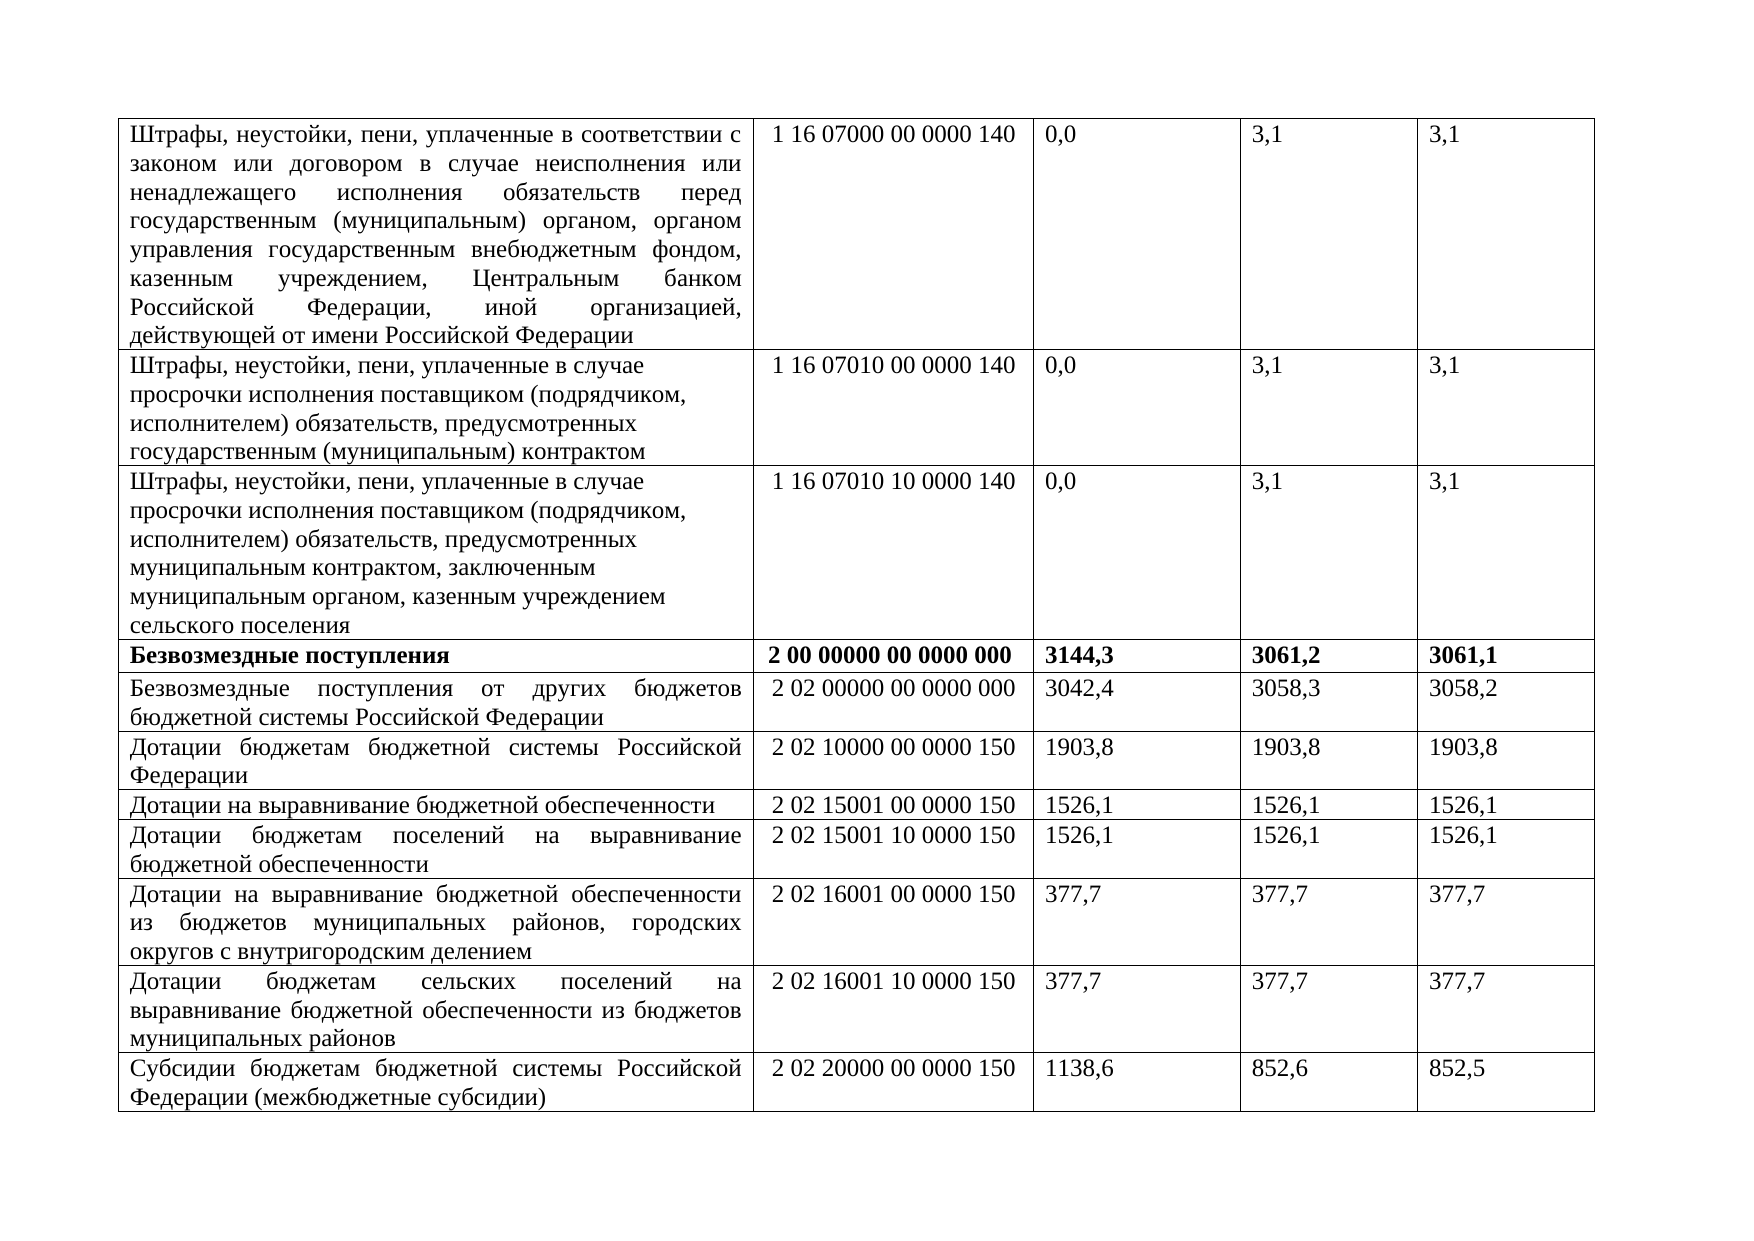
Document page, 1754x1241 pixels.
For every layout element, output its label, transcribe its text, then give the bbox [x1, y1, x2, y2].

table_cell 2 02 15001 00 0000 150 [754, 790, 1033, 819]
table_cell Дотации на выравнивание бюджетной обеспеченности из бюджетов муниципальных районов, городских округов с внутригородским делением [119, 879, 753, 965]
table_cell 2 00 00000 00 0000 000 [754, 640, 1033, 672]
table_cell 1526,1 [1034, 790, 1240, 819]
table_cell 852,5 [1418, 1053, 1594, 1111]
table_cell 1526,1 [1418, 790, 1594, 819]
table_cell 3,1 [1241, 350, 1417, 465]
table_cell Дотации бюджетам сельских поселений на выравнивание бюджетной обеспеченности из бюджетов муниципальных районов [119, 966, 753, 1052]
table_cell 1 16 07010 10 0000 140 [754, 466, 1033, 639]
table_cell 1903,8 [1241, 732, 1417, 789]
table_cell 377,7 [1241, 879, 1417, 965]
table_cell 3061,1 [1418, 640, 1594, 672]
table_cell Дотации бюджетам бюджетной системы Российской Федерации [119, 732, 753, 789]
table_cell 3058,2 [1418, 673, 1594, 731]
table_cell 1903,8 [1418, 732, 1594, 789]
table_cell Безвозмездные поступления от других бюджетов бюджетной системы Российской Федерации [119, 673, 753, 731]
table_cell 2 02 10000 00 0000 150 [754, 732, 1033, 789]
table_cell 2 02 16001 10 0000 150 [754, 966, 1033, 1052]
table_cell 377,7 [1034, 879, 1240, 965]
table_cell 2 02 00000 00 0000 000 [754, 673, 1033, 731]
table_cell 2 02 20000 00 0000 150 [754, 1053, 1033, 1111]
table_cell 3,1 [1418, 119, 1594, 349]
table_cell 2 02 16001 00 0000 150 [754, 879, 1033, 965]
table_cell 3,1 [1418, 350, 1594, 465]
table_cell 3,1 [1418, 466, 1594, 639]
table_cell 3061,2 [1241, 640, 1417, 672]
table_cell 1526,1 [1241, 820, 1417, 878]
table_cell Дотации на выравнивание бюджетной обеспеченности [119, 790, 753, 819]
table_cell 377,7 [1241, 966, 1417, 1052]
table_cell 1526,1 [1241, 790, 1417, 819]
table_cell Дотации бюджетам поселений на выравнивание бюджетной обеспеченности [119, 820, 753, 878]
table_cell 852,6 [1241, 1053, 1417, 1111]
table_cell 377,7 [1418, 879, 1594, 965]
table_cell 3042,4 [1034, 673, 1240, 731]
table_cell Субсидии бюджетам бюджетной системы Российской Федерации (межбюджетные субсидии) [119, 1053, 753, 1111]
table_cell Штрафы, неустойки, пени, уплаченные в случае просрочки исполнения поставщиком (подрядчиком, исполнителем) обязательств, предусмотренных муниципальным контрактом, заключенным муниципальным органом, казенным учреждением сельского поселения [119, 466, 753, 639]
table_cell 3058,3 [1241, 673, 1417, 731]
table_cell 3144,3 [1034, 640, 1240, 672]
table_cell 377,7 [1418, 966, 1594, 1052]
table_cell Штрафы, неустойки, пени, уплаченные в соответствии с законом или договором в случае неисполнения или ненадлежащего исполнения обязательств перед государственным (муниципальным) органом, органом управления государственным внебюджетным фондом, казенным учреждением, Центральным банком Российской Федерации, иной организацией, действующей от имени Российской Федерации [119, 119, 753, 349]
table_cell 1 16 07000 00 0000 140 [754, 119, 1033, 349]
table_cell 1526,1 [1034, 820, 1240, 878]
table_cell 3,1 [1241, 119, 1417, 349]
table_cell 1903,8 [1034, 732, 1240, 789]
table_cell 1526,1 [1418, 820, 1594, 878]
table_cell 0,0 [1034, 466, 1240, 639]
table_cell 1138,6 [1034, 1053, 1240, 1111]
table_cell Штрафы, неустойки, пени, уплаченные в случае просрочки исполнения поставщиком (подрядчиком, исполнителем) обязательств, предусмотренных государственным (муниципальным) контрактом [119, 350, 753, 465]
table_cell 0,0 [1034, 119, 1240, 349]
table_cell 0,0 [1034, 350, 1240, 465]
table_cell 1 16 07010 00 0000 140 [754, 350, 1033, 465]
table_cell 2 02 15001 10 0000 150 [754, 820, 1033, 878]
table_cell 377,7 [1034, 966, 1240, 1052]
table_cell Безвозмездные поступления [119, 640, 753, 672]
table_cell 3,1 [1241, 466, 1417, 639]
